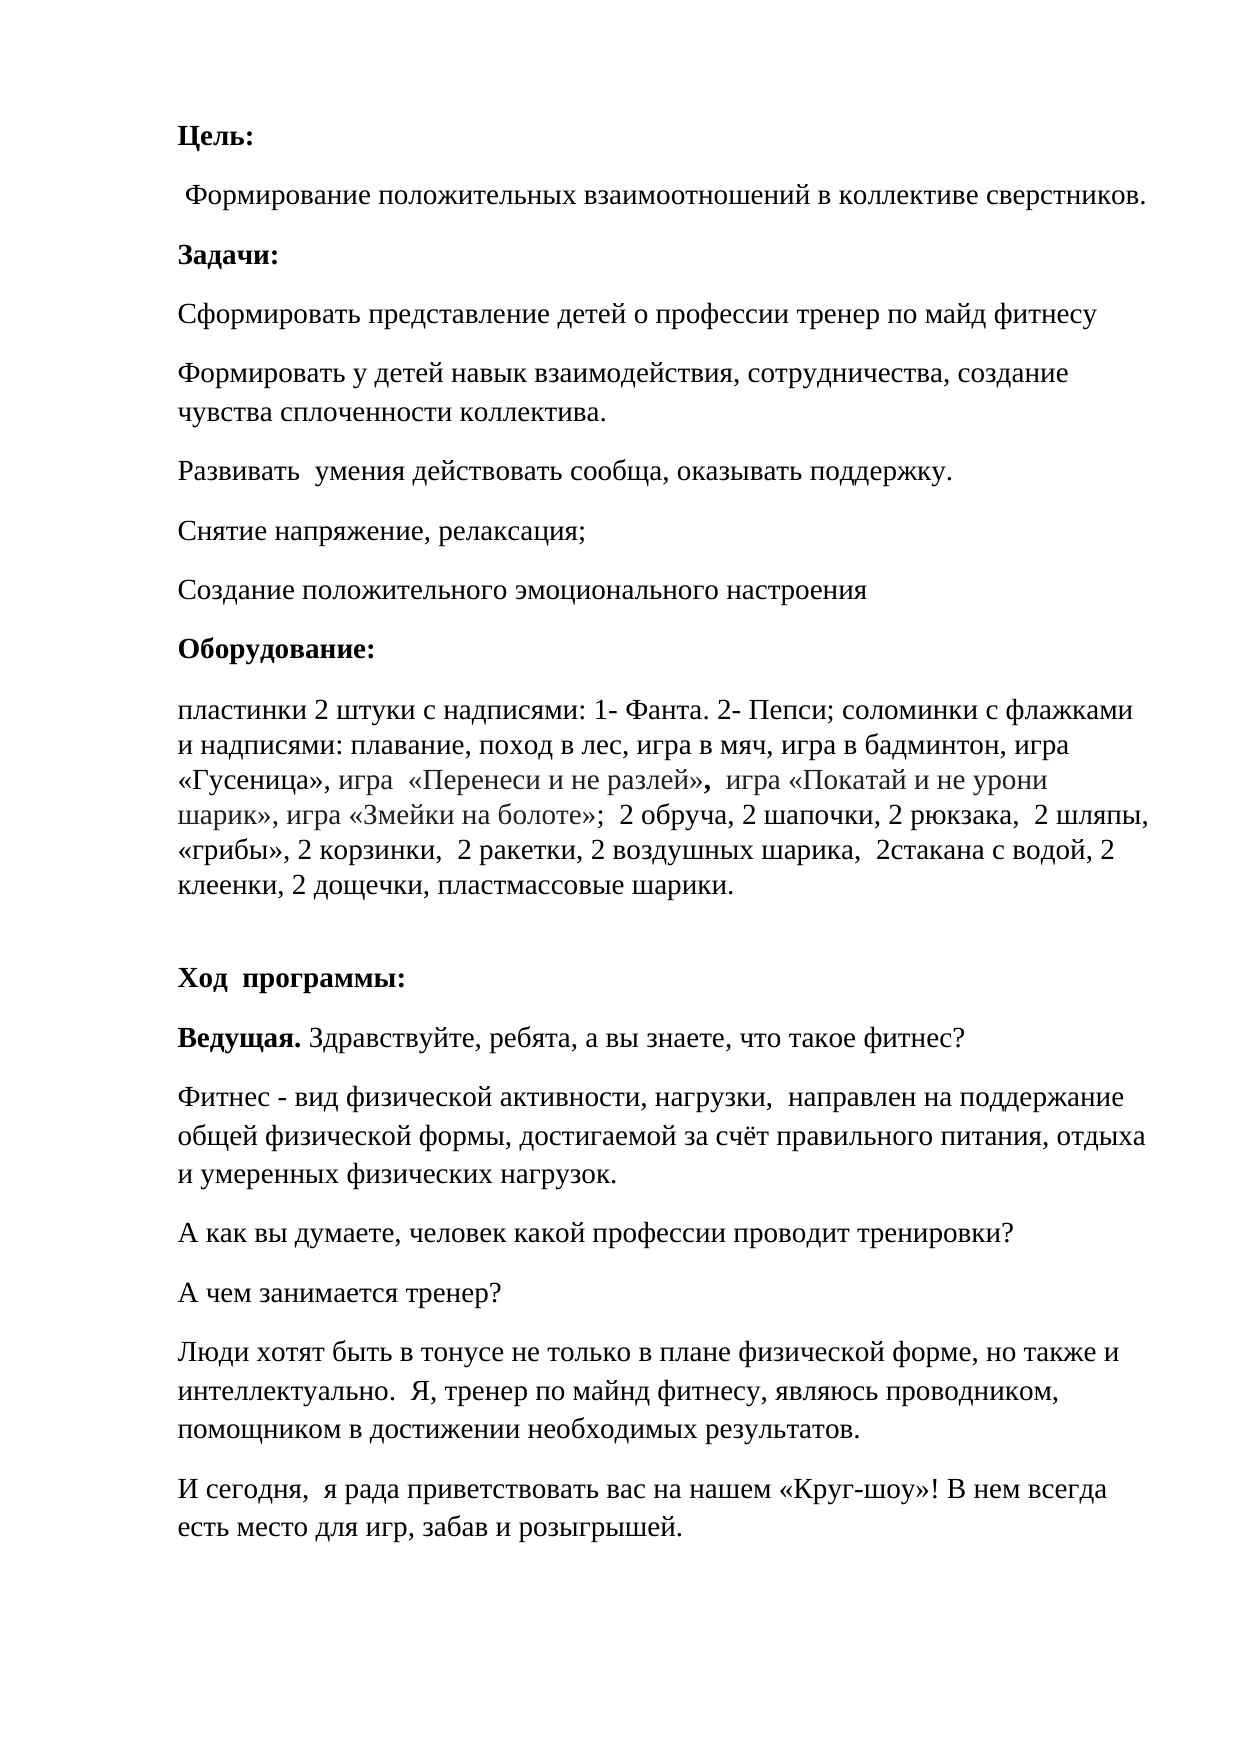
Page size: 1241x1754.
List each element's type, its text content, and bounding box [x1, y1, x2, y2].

text Развивать умения действовать сообща, оказывать поддержку. [177, 453, 1152, 487]
text А чем занимается тренер? [177, 1275, 1152, 1308]
text Ход программы: [177, 960, 1152, 994]
text Формировать у детей навык взаимодействия, сотрудничества, создание чувства сплоченности коллектива. [177, 356, 1152, 428]
text пластинки 2 штуки с надписями: 1- Фанта. 2- Пепси; соломинки с флажками и надписями: плавание, поход в лес, игра в мяч, игра в бадминтон, игра «Гусеница», игра «Перенеси и не разлей», игра «Покатай и не урони шарик», игра «Змейки на болоте»; 2 обруча, 2 шапочки, 2 рюкзака, 2 шляпы, «грибы», 2 корзинки, 2 ракетки, 2 воздушных шарика, 2стакана с водой, 2 клеенки, 2 дощечки, пластмассовые шарики. [177, 691, 1152, 901]
text И сегодня, я рада приветствовать вас на нашем «Круг-шоу»! В нем всегда есть место для игр, забав и розыгрышей. [177, 1471, 1152, 1543]
text Задачи: [177, 237, 1152, 270]
text Создание положительного эмоционального настроения [177, 572, 1152, 606]
text Люди хотят быть в тонусе не только в плане физической форме, но также и интеллектуально. Я, тренер по майнд фитнесу, являюсь проводником, помощником в достижении необходимых результатов. [177, 1334, 1152, 1445]
text Цель: [177, 118, 1152, 152]
text А как вы думаете, человек какой профессии проводит тренировки? [177, 1216, 1152, 1249]
text Сформировать представление детей о профессии тренер по майд фитнесу [177, 296, 1152, 330]
text Оборудование: [177, 632, 1152, 665]
text Формирование положительных взаимоотношений в коллективе сверстников. [177, 177, 1152, 211]
text Фитнес - вид физической активности, нагрузки, направлен на поддержание общей физической формы, достигаемой за счёт правильного питания, отдыха и умеренных физических нагрузок. [177, 1079, 1152, 1190]
text Снятие напряжение, релаксация; [177, 513, 1152, 546]
text Ведущая. Здравствуйте, ребята, а вы знаете, что такое фитнес? [177, 1020, 1152, 1053]
